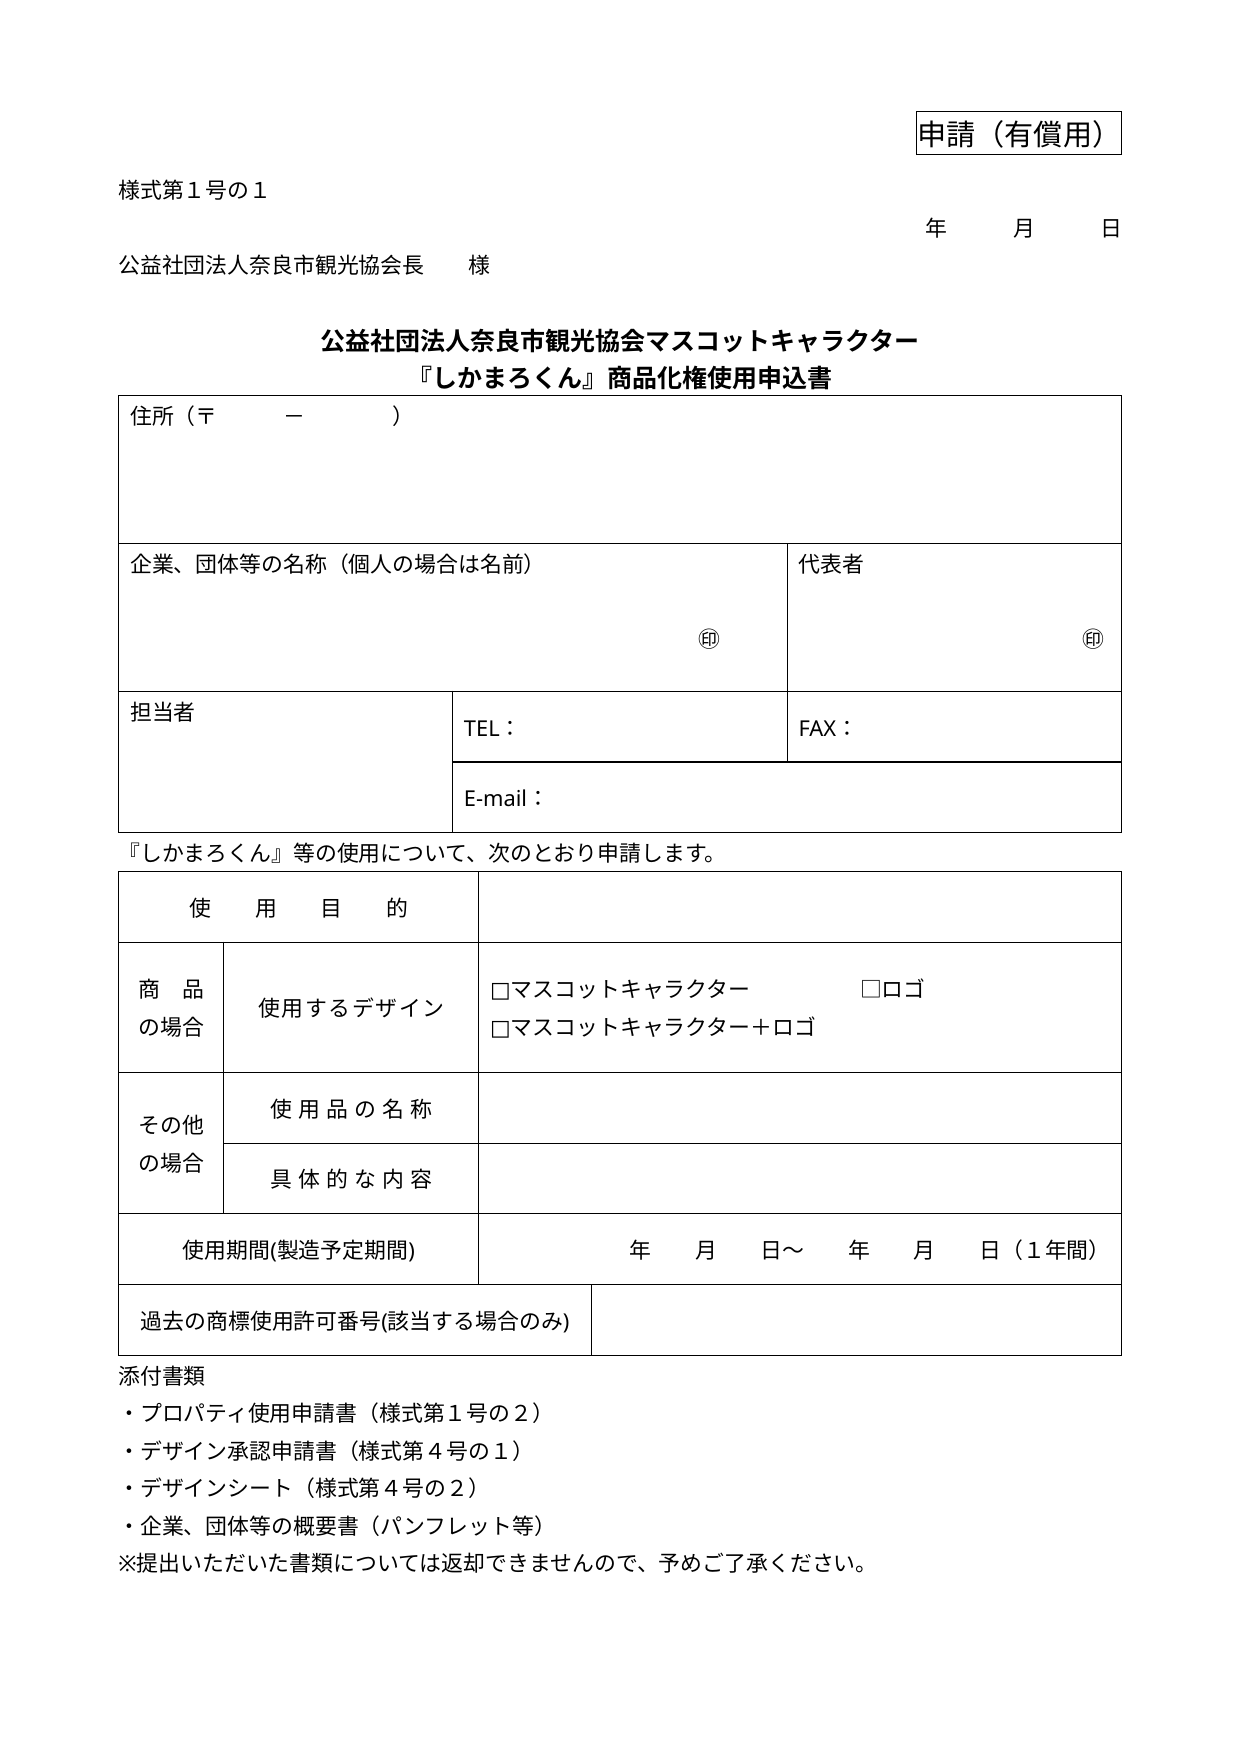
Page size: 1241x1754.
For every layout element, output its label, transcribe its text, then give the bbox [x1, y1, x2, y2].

text 公益社団法人奈良市観光協会長 様 [118, 245, 1122, 283]
text ・デザインシート（様式第４号の２） [118, 1468, 1122, 1506]
table_cell 過去の商標使用許可番号(該当する場合のみ) [119, 1285, 591, 1355]
text 添付書類 [118, 1356, 1122, 1393]
table_cell 使用期間(製造予定期間) [119, 1214, 478, 1284]
text 『しかまろくん』商品化権使用申込書 [118, 358, 1122, 395]
table_cell 年 月 日～ 年 月 日（１年間） [479, 1214, 1121, 1284]
table_cell [592, 1285, 1121, 1355]
table_cell 企業、団体等の名称（個人の場合は名前） ㊞ [119, 544, 787, 691]
table_cell FAX： [788, 692, 1121, 761]
table_cell E-mail： [453, 763, 1121, 832]
table_cell TEL： [453, 692, 787, 761]
text 様式第１号の１ [118, 170, 1122, 208]
table_cell □マスコットキャラクター □ロゴ □マスコットキャラクター＋ロゴ [479, 943, 1121, 1072]
table_header 使 用 目 的 [119, 872, 478, 942]
table_cell [479, 1073, 1121, 1142]
table_header [479, 872, 1121, 942]
text 公益社団法人奈良市観光協会マスコットキャラクター [118, 320, 1122, 358]
table_cell 担当者 [119, 692, 452, 832]
table_cell 使用するデザイン [224, 943, 478, 1072]
text ・プロパティ使用申請書（様式第１号の２） [118, 1393, 1122, 1431]
table_header 住所（〒 － ） [119, 396, 1121, 543]
text ・企業、団体等の概要書（パンフレット等） [118, 1506, 1122, 1543]
table_cell 商 品 の場合 [119, 943, 223, 1072]
table_cell その他 の場合 [119, 1073, 223, 1213]
table_cell 使用品の名称 [224, 1073, 478, 1142]
table_cell [479, 1144, 1121, 1213]
text ・デザイン承認申請書（様式第４号の１） [118, 1431, 1122, 1468]
text 年 月 日 [118, 208, 1122, 245]
table_cell 具体的な内容 [224, 1144, 478, 1213]
text 『しかまろくん』等の使用について、次のとおり申請します。 [118, 833, 1122, 871]
table_cell 代表者 ㊞ [788, 544, 1121, 691]
text ※提出いただいた書類については返却できませんので、予めご了承ください。 [118, 1543, 1122, 1581]
text 申請（有償用） [118, 95, 1122, 170]
